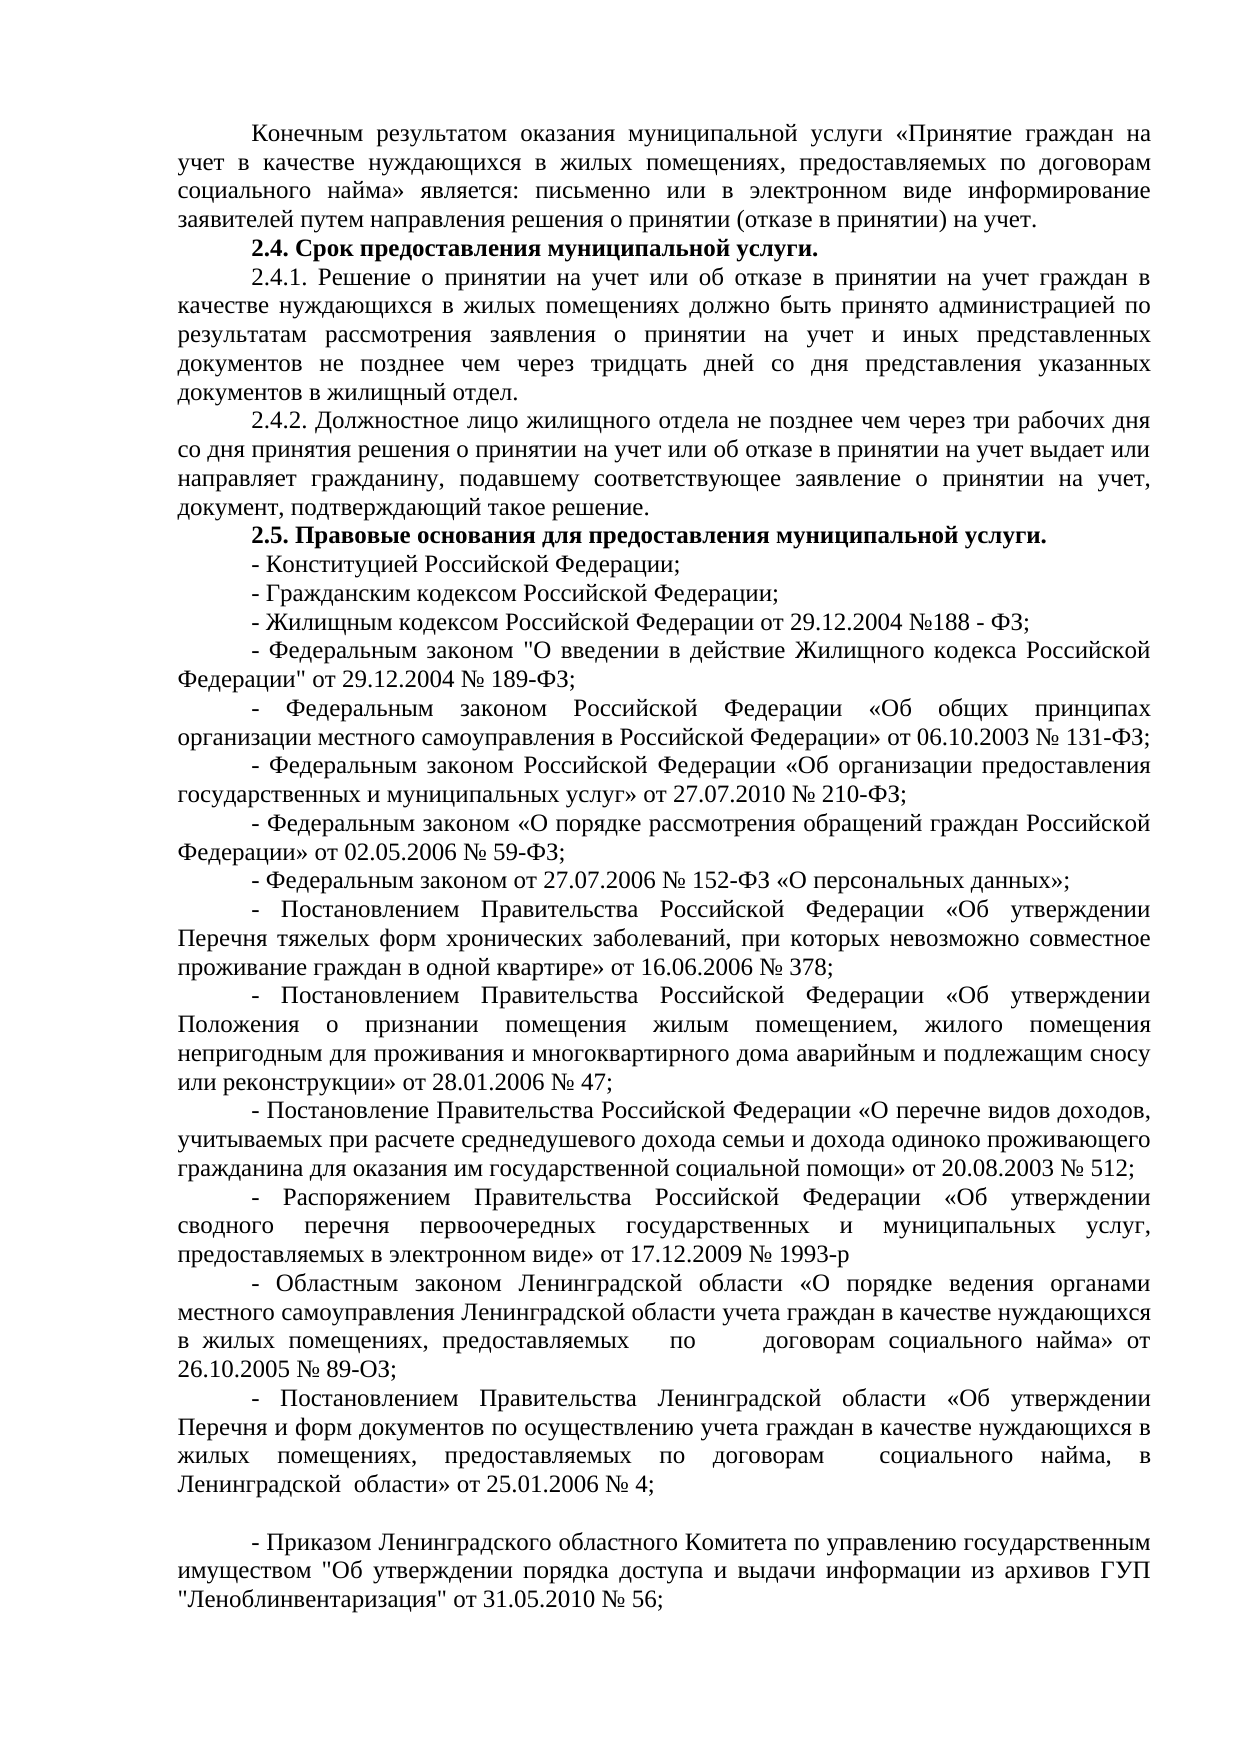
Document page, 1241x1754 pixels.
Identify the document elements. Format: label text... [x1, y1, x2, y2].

text - Гражданским кодексом Российской Федерации; [177, 578, 1152, 607]
text Конечным результатом оказания муниципальной услуги «Принятие граждан на учет в качестве нуждающихся в жилых помещениях, предоставляемых по договорам социального найма» является: письменно или в электронном виде информирование заявителей путем направления решения о принятии (отказе в принятии) на учет. [177, 118, 1152, 233]
text - Постановлением Правительства Российской Федерации «Об утверждении Перечня тяжелых форм хронических заболеваний, при которых невозможно совместное проживание граждан в одной квартире» от 16.06.2006 № 378; [177, 894, 1152, 981]
text - Федеральным законом "О введении в действие Жилищного кодекса Российской Федерации" от 29.12.2004 № 189-ФЗ; [177, 636, 1152, 693]
text 2.4.1. Решение о принятии на учет или об отказе в принятии на учет граждан в качестве нуждающихся в жилых помещениях должно быть принято администрацией по результатам рассмотрения заявления о принятии на учет и иных представленных документов не позднее чем через тридцать дней со дня представления указанных документов в жилищный отдел. [177, 262, 1152, 406]
text - Федеральным законом «О порядке рассмотрения обращений граждан Российской Федерации» от 02.05.2006 № 59-ФЗ; [177, 808, 1152, 866]
text - Жилищным кодексом Российской Федерации от 29.12.2004 №188 - ФЗ; [177, 607, 1152, 636]
text - Федеральным законом Российской Федерации «Об общих принципах организации местного самоуправления в Российской Федерации» от 06.10.2003 № 131-ФЗ; [177, 693, 1152, 751]
text - Распоряжением Правительства Российской Федерации «Об утверждении сводного перечня первоочередных государственных и муниципальных услуг, предоставляемых в электронном виде» от 17.12.2009 № 1993-р [177, 1182, 1152, 1268]
text - Областным законом Ленинградской области «О порядке ведения органами местного самоуправления Ленинградской области учета граждан в качестве нуждающихся в жилых помещениях, предоставляемых по договорам социального найма» от 26.10.2005 № 89-ОЗ; [177, 1268, 1152, 1383]
text - Федеральным законом Российской Федерации «Об организации предоставления государственных и муниципальных услуг» от 27.07.2010 № 210-ФЗ; [177, 751, 1152, 808]
text - Постановление Правительства Российской Федерации «О перечне видов доходов, учитываемых при расчете среднедушевого дохода семьи и дохода одиноко проживающего гражданина для оказания им государственной социальной помощи» от 20.08.2003 № 512; [177, 1096, 1152, 1182]
text 2.4. Срок предоставления муниципальной услуги. [177, 233, 1152, 262]
text - Конституцией Российской Федерации; [177, 549, 1152, 578]
text 2.4.2. Должностное лицо жилищного отдела не позднее чем через три рабочих дня со дня принятия решения о принятии на учет или об отказе в принятии на учет выдает или направляет гражданину, подавшему соответствующее заявление о принятии на учет, документ, подтверждающий такое решение. [177, 406, 1152, 521]
text - Федеральным законом от 27.07.2006 № 152-ФЗ «О персональных данных»; [177, 866, 1152, 894]
text - Приказом Ленинградского областного Комитета по управлению государственным имуществом "Об утверждении порядка доступа и выдачи информации из архивов ГУП "Леноблинвентаризация" от 31.05.2010 № 56; [177, 1527, 1152, 1613]
text - Постановлением Правительства Ленинградской области «Об утверждении Перечня и форм документов по осуществлению учета граждан в качестве нуждающихся в жилых помещениях, предоставляемых по договорам социального найма, в Ленинградской области» от 25.01.2006 № 4; [177, 1383, 1152, 1498]
text 2.5. Правовые основания для предоставления муниципальной услуги. [177, 521, 1152, 549]
text - Постановлением Правительства Российской Федерации «Об утверждении Положения о признании помещения жилым помещением, жилого помещения непригодным для проживания и многоквартирного дома аварийным и подлежащим сносу или реконструкции» от 28.01.2006 № 47; [177, 981, 1152, 1096]
